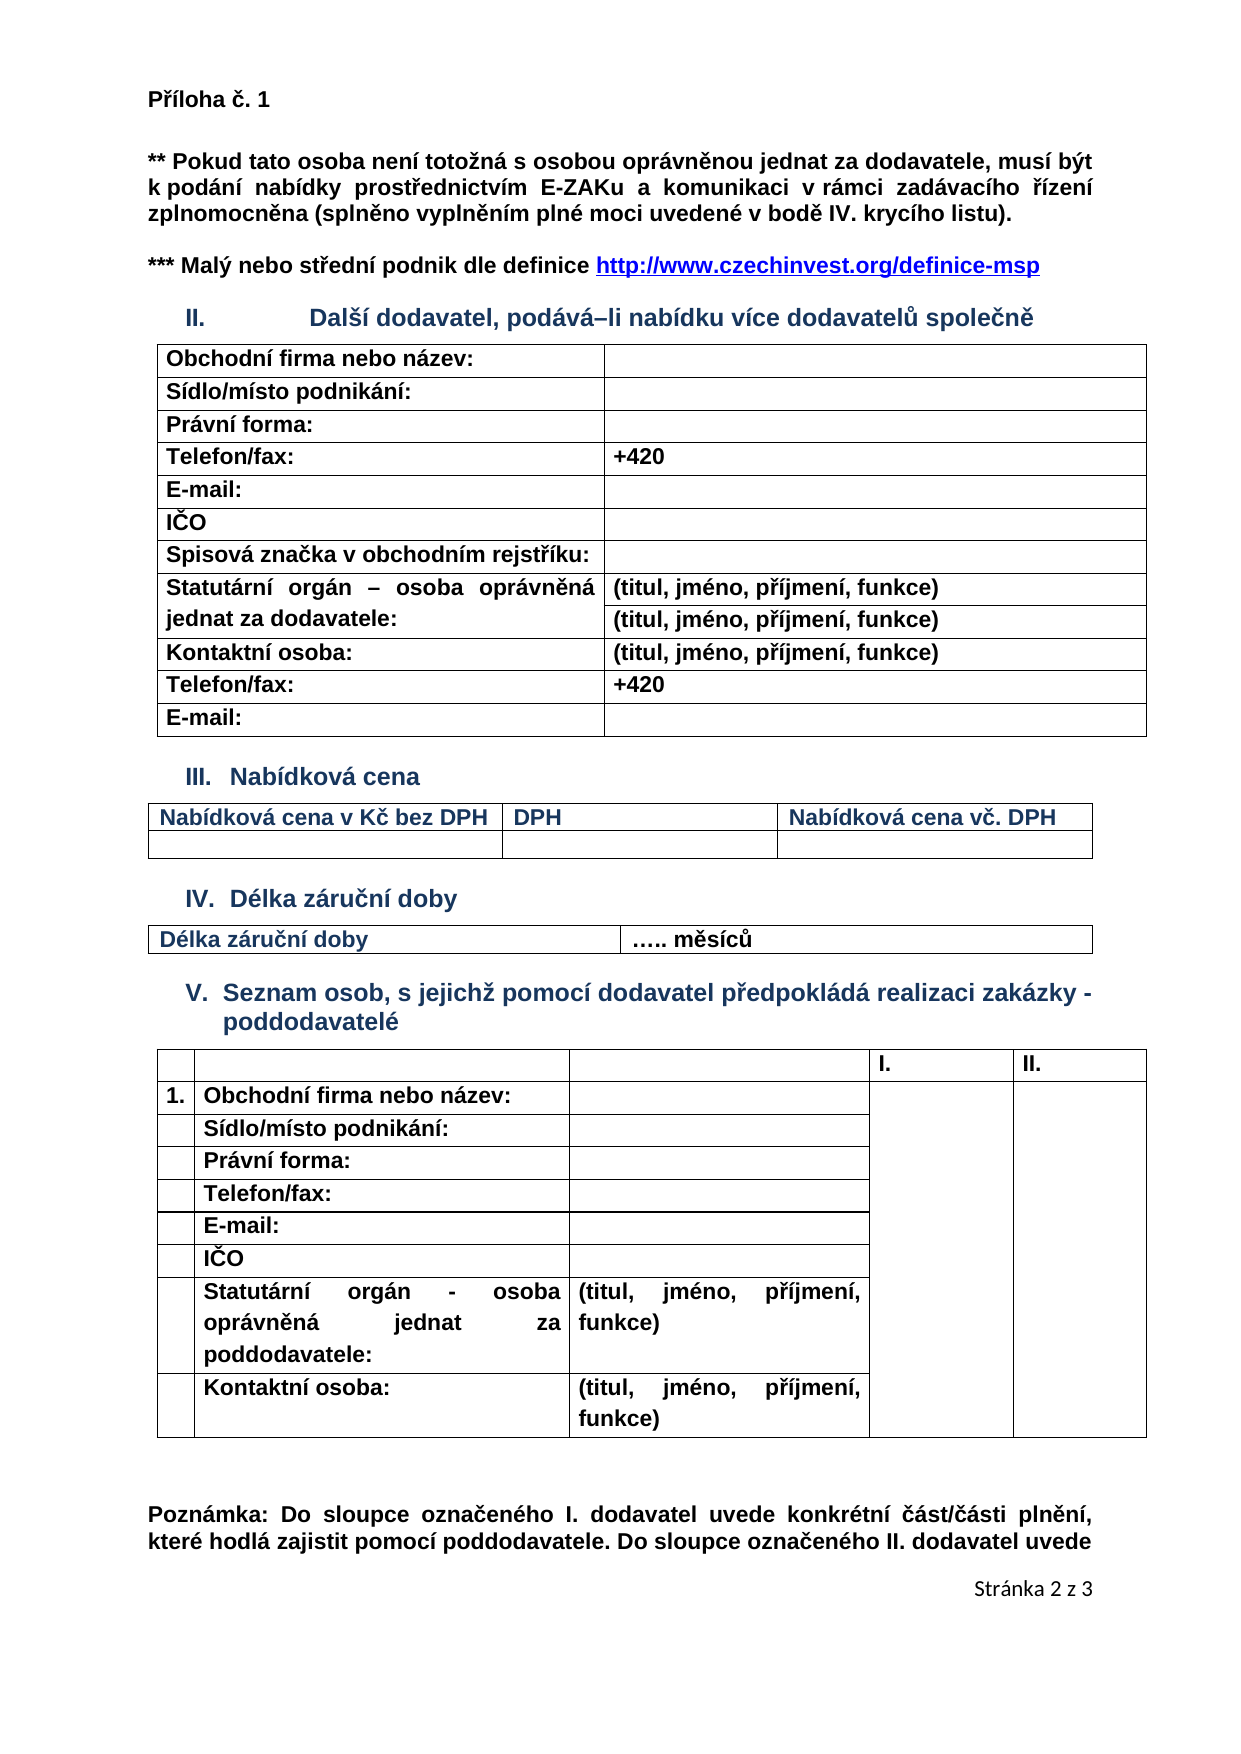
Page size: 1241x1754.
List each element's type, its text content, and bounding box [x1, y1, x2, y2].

table_cell [605, 378, 1146, 409]
table_header DPH [503, 804, 777, 830]
table_cell Sídlo/místo podnikání: [195, 1115, 569, 1146]
table_cell [149, 831, 502, 858]
table_cell [605, 476, 1146, 507]
table_cell Obchodní firma nebo název: [195, 1082, 569, 1114]
table_header Obchodní firma nebo název: [158, 345, 604, 377]
table_cell [605, 411, 1146, 442]
table_cell (titul, jméno, příjmení, funkce) [605, 639, 1146, 670]
table_cell 1. [158, 1082, 194, 1114]
table_header [605, 345, 1146, 377]
table_cell [158, 1374, 194, 1437]
subtitle Nabídková cena [185, 762, 1093, 790]
table_cell E-mail: [158, 704, 604, 736]
table_cell E-mail: [158, 476, 604, 507]
table_cell IČO [195, 1245, 569, 1277]
table_cell (titul, jméno, příjmení, funkce) [605, 606, 1146, 638]
table_cell Právní forma: [195, 1147, 569, 1179]
table_cell (titul, jméno, příjmení, funkce) [570, 1374, 869, 1437]
table_cell Sídlo/místo podnikání: [158, 378, 604, 409]
table_cell Telefon/fax: [195, 1180, 569, 1211]
table_cell [570, 1213, 869, 1244]
table_cell [778, 831, 1092, 858]
table_cell Telefon/fax: [158, 671, 604, 703]
table_cell Statutární orgán - osoba oprávněná jednat za poddodavatele: [195, 1278, 569, 1372]
table_cell [870, 1082, 1013, 1437]
table_header [158, 1050, 194, 1081]
table_cell [1014, 1082, 1146, 1437]
table_cell [570, 1147, 869, 1179]
table_cell (titul, jméno, příjmení, funkce) [570, 1278, 869, 1372]
table_header Nabídková cena vč. DPH [778, 804, 1092, 830]
table_header [570, 1050, 869, 1081]
subtitle Délka záruční doby [185, 884, 1093, 912]
table_cell [605, 541, 1146, 573]
table_header ….. měsíců [621, 926, 1092, 952]
table_header II. [1014, 1050, 1146, 1081]
table_header Nabídková cena v Kč bez DPH [149, 804, 502, 830]
table_cell [570, 1180, 869, 1211]
table_cell +420 [605, 671, 1146, 703]
table_cell [158, 1213, 194, 1244]
subtitle Další dodavatel, podává–li nabídku více dodavatelů společně [185, 303, 1093, 332]
table_cell [570, 1115, 869, 1146]
table_cell Kontaktní osoba: [158, 639, 604, 670]
table_cell Právní forma: [158, 411, 604, 442]
table_cell [503, 831, 777, 858]
table_cell Spisová značka v obchodním rejstříku: [158, 541, 604, 573]
table_cell [158, 1147, 194, 1179]
table_header Délka záruční doby [149, 926, 620, 952]
table_header I. [870, 1050, 1013, 1081]
table_cell [158, 1115, 194, 1146]
table_cell Kontaktní osoba: [195, 1374, 569, 1437]
table_cell [158, 1245, 194, 1277]
table_cell [570, 1245, 869, 1277]
table_cell [158, 1180, 194, 1211]
table_cell [158, 1278, 194, 1372]
table_cell [605, 704, 1146, 736]
table_cell [570, 1082, 869, 1114]
table_cell Statutární orgán – osoba oprávněná jednat za dodavatele: [158, 574, 604, 638]
subtitle Seznam osob, s jejichž pomocí dodavatel předpokládá realizaci zakázky - poddodavatelé [185, 978, 1093, 1036]
table_cell E-mail: [195, 1213, 569, 1244]
table_cell (titul, jméno, příjmení, funkce) [605, 574, 1146, 605]
text ** Pokud tato osoba není totožná s osobou oprávněnou jednat za dodavatele, musí být k podání nabídky prostřednictvím E-ZAKu a komunikaci v rámci zadávacího řízení zplnomocněna (splněno vyplněním plné moci uvedené v bodě IV. krycího listu). [148, 148, 1093, 227]
text *** Malý nebo střední podnik dle definice http://www.czechinvest.org/definice-msp [148, 252, 1093, 278]
table_cell Telefon/fax: [158, 443, 604, 475]
table_cell +420 [605, 443, 1146, 475]
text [148, 1501, 1093, 1554]
table_cell [605, 509, 1146, 540]
table_header [195, 1050, 569, 1081]
table_cell IČO [158, 509, 604, 540]
